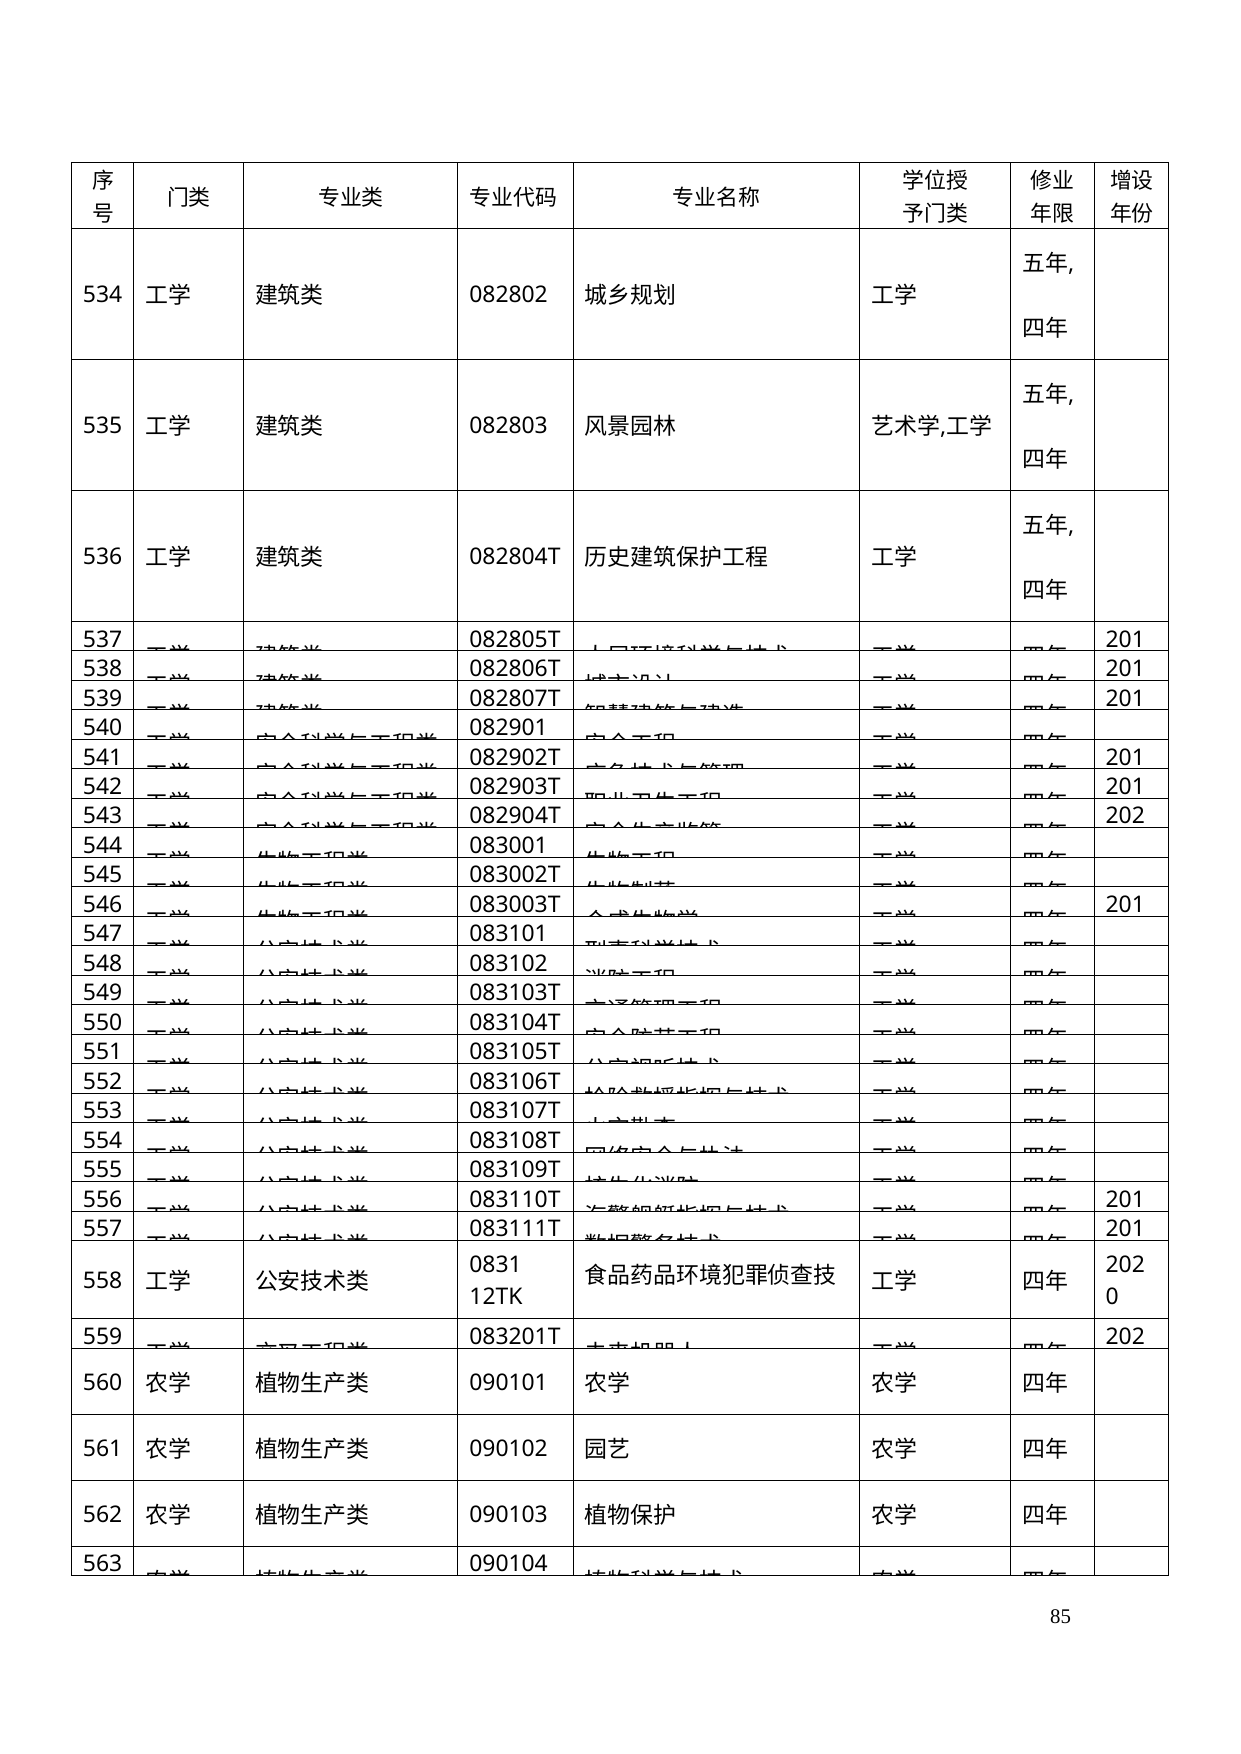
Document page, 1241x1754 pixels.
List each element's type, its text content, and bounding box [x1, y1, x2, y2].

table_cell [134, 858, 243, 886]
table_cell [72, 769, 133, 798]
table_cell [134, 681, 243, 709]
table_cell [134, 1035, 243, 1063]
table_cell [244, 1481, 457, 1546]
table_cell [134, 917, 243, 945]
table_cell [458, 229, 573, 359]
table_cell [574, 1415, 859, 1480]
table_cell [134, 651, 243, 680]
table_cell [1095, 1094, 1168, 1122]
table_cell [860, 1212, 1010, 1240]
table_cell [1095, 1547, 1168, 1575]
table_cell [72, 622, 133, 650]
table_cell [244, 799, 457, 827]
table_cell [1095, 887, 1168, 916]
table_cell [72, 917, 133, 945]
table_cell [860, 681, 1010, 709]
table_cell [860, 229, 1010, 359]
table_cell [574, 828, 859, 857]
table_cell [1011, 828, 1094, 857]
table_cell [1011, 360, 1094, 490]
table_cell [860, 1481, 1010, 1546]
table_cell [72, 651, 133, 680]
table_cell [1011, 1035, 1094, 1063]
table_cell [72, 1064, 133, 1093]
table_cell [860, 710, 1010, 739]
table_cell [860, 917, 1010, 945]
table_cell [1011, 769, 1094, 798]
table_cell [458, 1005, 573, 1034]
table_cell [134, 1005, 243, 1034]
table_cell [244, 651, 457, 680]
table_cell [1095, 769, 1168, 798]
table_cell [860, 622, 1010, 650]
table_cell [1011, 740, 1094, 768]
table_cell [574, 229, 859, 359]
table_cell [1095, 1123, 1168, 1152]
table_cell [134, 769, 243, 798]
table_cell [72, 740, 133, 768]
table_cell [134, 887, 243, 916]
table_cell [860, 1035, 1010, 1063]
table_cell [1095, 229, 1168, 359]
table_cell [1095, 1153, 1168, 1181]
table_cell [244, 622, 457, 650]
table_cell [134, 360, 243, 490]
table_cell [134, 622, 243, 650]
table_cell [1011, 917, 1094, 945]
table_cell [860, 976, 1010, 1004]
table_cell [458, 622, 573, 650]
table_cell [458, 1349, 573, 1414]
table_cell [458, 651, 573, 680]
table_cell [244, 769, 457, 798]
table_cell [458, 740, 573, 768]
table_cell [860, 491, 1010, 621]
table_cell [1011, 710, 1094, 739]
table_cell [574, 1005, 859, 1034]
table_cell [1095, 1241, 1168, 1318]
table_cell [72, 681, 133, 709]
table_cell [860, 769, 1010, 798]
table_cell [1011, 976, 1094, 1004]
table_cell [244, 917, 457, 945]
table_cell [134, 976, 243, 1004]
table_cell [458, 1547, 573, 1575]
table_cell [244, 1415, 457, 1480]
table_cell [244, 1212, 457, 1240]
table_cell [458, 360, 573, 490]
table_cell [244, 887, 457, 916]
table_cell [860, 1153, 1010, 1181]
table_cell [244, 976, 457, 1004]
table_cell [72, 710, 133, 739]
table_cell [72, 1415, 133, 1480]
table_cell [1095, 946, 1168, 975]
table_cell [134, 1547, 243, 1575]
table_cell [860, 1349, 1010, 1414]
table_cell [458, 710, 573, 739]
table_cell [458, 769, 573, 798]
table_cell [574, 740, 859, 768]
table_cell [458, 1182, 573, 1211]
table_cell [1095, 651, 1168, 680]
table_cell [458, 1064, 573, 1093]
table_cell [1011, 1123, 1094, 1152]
table_header 修业年限 [1011, 163, 1094, 228]
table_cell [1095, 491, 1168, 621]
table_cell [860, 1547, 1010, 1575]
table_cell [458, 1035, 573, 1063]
table_header 门类 [134, 163, 243, 228]
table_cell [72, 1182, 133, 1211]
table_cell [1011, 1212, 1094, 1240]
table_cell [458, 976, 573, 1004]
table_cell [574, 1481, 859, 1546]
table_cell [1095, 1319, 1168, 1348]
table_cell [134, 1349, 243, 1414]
table_header 增设年份 [1095, 163, 1168, 228]
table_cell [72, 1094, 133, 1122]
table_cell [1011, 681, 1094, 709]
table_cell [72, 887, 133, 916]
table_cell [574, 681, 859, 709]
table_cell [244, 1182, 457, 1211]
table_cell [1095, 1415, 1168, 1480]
table_header 序号 [72, 163, 133, 228]
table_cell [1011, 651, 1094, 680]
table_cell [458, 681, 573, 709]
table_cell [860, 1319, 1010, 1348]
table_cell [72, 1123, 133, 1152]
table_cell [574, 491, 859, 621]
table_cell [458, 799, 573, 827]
table_header 学位授 予门类 [860, 163, 1010, 228]
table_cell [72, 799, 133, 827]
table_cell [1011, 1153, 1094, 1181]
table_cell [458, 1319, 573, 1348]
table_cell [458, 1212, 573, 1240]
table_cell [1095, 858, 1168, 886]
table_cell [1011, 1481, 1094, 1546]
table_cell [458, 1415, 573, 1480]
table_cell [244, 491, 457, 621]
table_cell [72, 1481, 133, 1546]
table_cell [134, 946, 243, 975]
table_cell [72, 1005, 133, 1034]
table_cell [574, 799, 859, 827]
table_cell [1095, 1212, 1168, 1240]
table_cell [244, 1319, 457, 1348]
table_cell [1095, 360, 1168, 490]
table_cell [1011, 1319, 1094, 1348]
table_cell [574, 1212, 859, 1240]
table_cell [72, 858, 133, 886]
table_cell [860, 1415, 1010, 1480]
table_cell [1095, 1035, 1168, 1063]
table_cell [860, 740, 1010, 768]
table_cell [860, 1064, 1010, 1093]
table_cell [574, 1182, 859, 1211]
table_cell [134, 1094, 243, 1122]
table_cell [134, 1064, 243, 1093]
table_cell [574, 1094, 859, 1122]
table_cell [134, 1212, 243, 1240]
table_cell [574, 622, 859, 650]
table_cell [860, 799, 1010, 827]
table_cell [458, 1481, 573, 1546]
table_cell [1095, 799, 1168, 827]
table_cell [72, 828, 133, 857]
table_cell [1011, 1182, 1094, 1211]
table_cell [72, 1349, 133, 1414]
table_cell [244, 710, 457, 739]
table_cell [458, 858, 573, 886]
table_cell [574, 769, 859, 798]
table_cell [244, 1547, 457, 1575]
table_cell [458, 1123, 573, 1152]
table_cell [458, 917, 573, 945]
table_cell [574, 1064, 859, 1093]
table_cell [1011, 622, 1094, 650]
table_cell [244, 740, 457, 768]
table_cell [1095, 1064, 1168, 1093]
table_header 专业名称 [574, 163, 859, 228]
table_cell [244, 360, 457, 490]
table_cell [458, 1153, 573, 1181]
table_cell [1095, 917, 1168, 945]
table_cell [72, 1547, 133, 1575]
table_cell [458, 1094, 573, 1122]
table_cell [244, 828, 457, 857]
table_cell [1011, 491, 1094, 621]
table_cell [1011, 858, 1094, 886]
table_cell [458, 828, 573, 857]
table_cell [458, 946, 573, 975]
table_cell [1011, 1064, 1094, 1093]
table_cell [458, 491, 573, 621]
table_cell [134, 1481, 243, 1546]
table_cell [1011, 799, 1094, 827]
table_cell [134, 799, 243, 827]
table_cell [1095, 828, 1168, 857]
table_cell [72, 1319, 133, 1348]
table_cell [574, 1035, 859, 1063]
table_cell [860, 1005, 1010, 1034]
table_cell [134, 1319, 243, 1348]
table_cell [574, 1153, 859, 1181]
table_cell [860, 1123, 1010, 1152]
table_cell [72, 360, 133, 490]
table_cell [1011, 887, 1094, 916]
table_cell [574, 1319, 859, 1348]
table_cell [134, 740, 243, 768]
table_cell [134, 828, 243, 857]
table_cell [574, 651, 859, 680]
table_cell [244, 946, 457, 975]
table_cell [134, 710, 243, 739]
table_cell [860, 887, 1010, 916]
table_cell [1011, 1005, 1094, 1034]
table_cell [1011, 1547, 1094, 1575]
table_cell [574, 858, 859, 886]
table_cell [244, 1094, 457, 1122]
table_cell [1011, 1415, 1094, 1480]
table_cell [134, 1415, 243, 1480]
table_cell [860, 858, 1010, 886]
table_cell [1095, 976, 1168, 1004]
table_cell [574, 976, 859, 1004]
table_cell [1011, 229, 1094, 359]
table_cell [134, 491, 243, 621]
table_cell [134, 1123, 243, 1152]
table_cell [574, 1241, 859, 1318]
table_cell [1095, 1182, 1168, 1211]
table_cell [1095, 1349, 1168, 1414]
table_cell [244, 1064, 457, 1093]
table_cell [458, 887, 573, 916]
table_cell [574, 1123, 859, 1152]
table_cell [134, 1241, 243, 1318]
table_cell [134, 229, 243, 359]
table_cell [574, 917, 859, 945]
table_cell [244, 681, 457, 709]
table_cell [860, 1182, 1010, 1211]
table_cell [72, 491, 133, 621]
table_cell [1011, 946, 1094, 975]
table_header 专业代码 [458, 163, 573, 228]
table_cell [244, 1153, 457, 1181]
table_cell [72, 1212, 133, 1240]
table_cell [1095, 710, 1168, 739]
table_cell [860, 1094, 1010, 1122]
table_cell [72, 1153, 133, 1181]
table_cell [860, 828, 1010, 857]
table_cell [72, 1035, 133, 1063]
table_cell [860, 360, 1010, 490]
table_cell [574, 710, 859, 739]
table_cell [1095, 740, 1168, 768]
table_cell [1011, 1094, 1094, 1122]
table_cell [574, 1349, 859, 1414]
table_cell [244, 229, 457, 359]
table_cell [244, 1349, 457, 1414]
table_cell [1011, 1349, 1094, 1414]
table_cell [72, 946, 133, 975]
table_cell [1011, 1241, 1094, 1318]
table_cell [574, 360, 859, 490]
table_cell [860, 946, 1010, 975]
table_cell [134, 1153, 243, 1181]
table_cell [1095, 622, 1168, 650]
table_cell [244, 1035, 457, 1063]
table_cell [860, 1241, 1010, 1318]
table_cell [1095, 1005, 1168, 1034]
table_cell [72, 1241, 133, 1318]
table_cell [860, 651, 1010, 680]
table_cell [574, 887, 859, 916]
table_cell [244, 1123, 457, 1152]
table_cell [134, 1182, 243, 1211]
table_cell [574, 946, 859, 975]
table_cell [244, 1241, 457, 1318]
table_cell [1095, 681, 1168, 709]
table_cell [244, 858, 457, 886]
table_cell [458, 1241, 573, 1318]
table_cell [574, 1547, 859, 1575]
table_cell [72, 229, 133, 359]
table_header 专业类 [244, 163, 457, 228]
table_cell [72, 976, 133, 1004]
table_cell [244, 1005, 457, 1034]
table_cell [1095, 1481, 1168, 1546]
